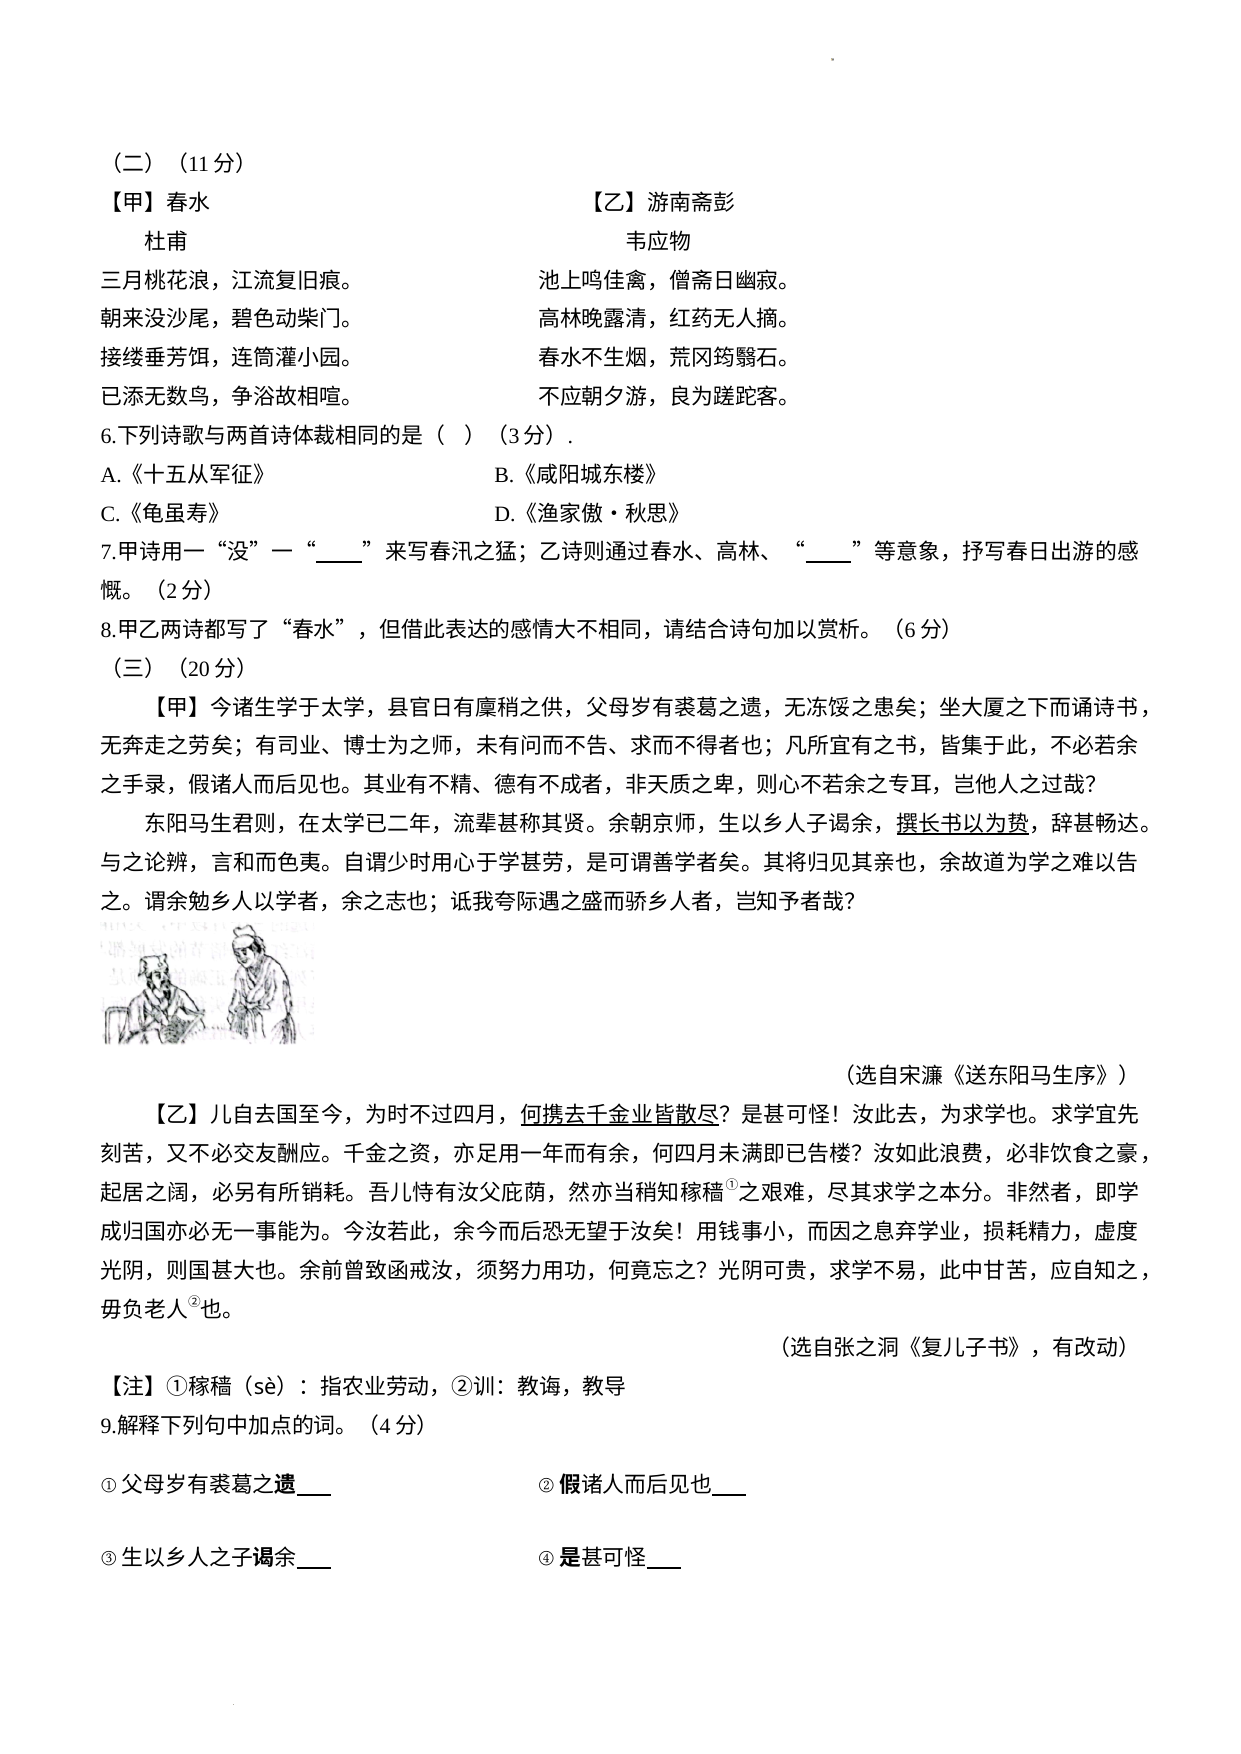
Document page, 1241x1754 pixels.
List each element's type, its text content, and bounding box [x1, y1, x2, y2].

text 接缕垂芳饵，连筒灌小园。 春水不生烟，荒冈筠翳石。 [100, 340, 1140, 372]
text （选自张之洞《复儿子书》，有改动） [100, 1330, 1140, 1362]
text ①父母岁有裘葛之遗 ②假诸人而后见也 [100, 1446, 1140, 1511]
text 【甲】春水 【乙】游南斋彭 [100, 184, 1140, 217]
text 【甲】今诸生学于太学，县官日有廩稍之供，父母岁有裘葛之遗，无冻馁之患矣；坐大厦之下而诵诗书，无奔走之劳矣；有司业、博士为之师，未有问而不告、求而不得者也；凡所宜有之书，皆集于此，不必若余之手录，假诸人而后见也。其业有不精、德有不成者，非天质之卑，则心不若余之专耳，岂他人之过哉？ [100, 689, 1140, 799]
text 8.甲乙两诗都写了“春水”，但借此表达的感情大不相同，请结合诗句加以赏析。（6分） [100, 612, 1140, 644]
text 三月桃花浪，江流复旧痕。 池上鸣佳禽，僧斋日幽寂。 [100, 262, 1140, 295]
text 已添无数鸟，争浴故相喧。 不应朝夕游，良为蹉跎客。 [100, 379, 1140, 411]
text ③生以乡人之子谒余 ④是甚可怪 [100, 1519, 1140, 1584]
text 【乙】儿自去国至今，为时不过四月，何携去千金业皆散尽？是甚可怪！汝此去，为求学也。求学宜先刻苦，又不必交友酬应。千金之资，亦足用一年而有余，何四月未满即已告楼？汝如此浪费，必非饮食之豪，起居之阔，必另有所销耗。吾儿恃有汝父庇荫，然亦当稍知稼穑①之艰难，尽其求学之本分。非然者，即学成归国亦必无一事能为。今汝若此，余今而后恐无望于汝矣！用钱事小，而因之息弃学业，损耗精力，虚度光阴，则国甚大也。余前曾致函戒汝，须努力用功，何竟忘之？光阴可贵，求学不易，此中甘苦，应自知之，毋负老人②也。 [100, 1096, 1140, 1324]
text 朝来没沙尾，碧色动柴门。 高林晚露清，红药无人摘。 [100, 301, 1140, 333]
text C.《龟虽寿》 D.《渔家傲•秋思》 [100, 495, 1140, 528]
text 7.甲诗用一“没”一“ ”来写春汛之猛；乙诗则通过春水、高林、“ ”等意象，抒写春日出游的感慨。（2分） [100, 534, 1140, 605]
text （选自宋濂《送东阳马生序》） [100, 1058, 1140, 1090]
text 6.下列诗歌与两首诗体裁相同的是（ ）（3分）. [100, 418, 1140, 450]
text 【注】①稼穑（sè）：指农业劳动，②训：教诲，教导 [100, 1369, 1140, 1401]
text 东阳马生君则，在太学已二年，流辈甚称其贤。余朝京师，生以乡人子谒余，撰长书以为贽，辞甚畅达。与之论辨，言和而色夷。自谓少时用心于学甚劳，是可谓善学者矣。其将归见其亲也，余故道为学之难以告之。谓余勉乡人以学者，余之志也；诋我夸际遇之盛而骄乡人者，岂知予者哉？ [100, 806, 1140, 916]
text A.《十五从军征》 B.《咸阳城东楼》 [100, 456, 1140, 489]
picture [100, 922, 315, 1048]
text 9.解释下列句中加点的词。（4分） [100, 1408, 1140, 1440]
text 杜甫 韦应物 [100, 223, 1140, 256]
text （三）（20分） [100, 650, 1140, 683]
text （二）（11分） [100, 146, 1140, 178]
